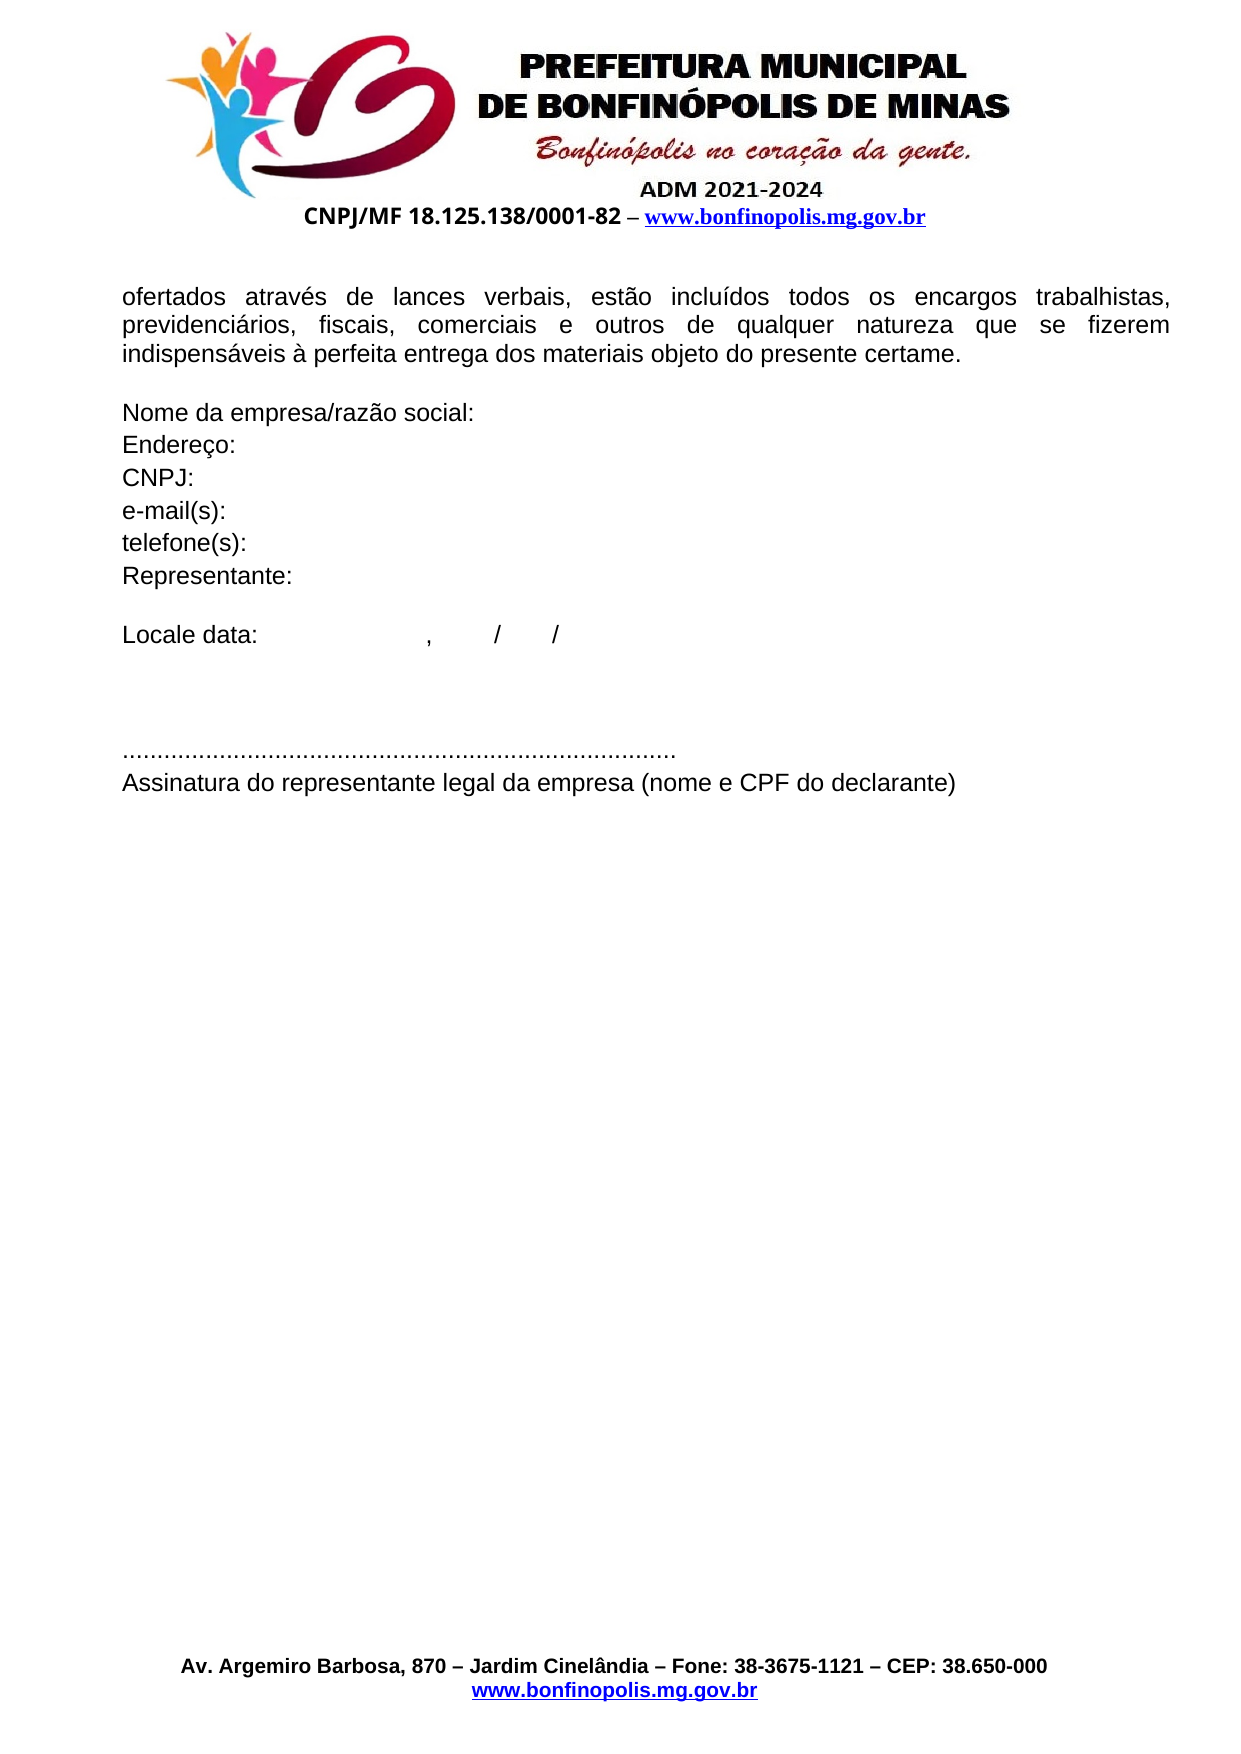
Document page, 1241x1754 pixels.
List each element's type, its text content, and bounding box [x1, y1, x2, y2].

text ................................................................................ [122, 735, 1172, 764]
picture [160, 29, 1025, 200]
text Locale data: , / / [122, 620, 1172, 648]
text Representante: [122, 561, 1172, 590]
text Assinatura do representante legal da empresa (nome e CPF do declarante) [122, 768, 1172, 796]
text e-mail(s): [122, 496, 1172, 524]
text Endereço: [122, 430, 1172, 459]
text CNPJ: [122, 463, 1172, 492]
text Nome da empresa/razão social: [122, 397, 1172, 426]
text telefone(s): [122, 528, 1172, 557]
